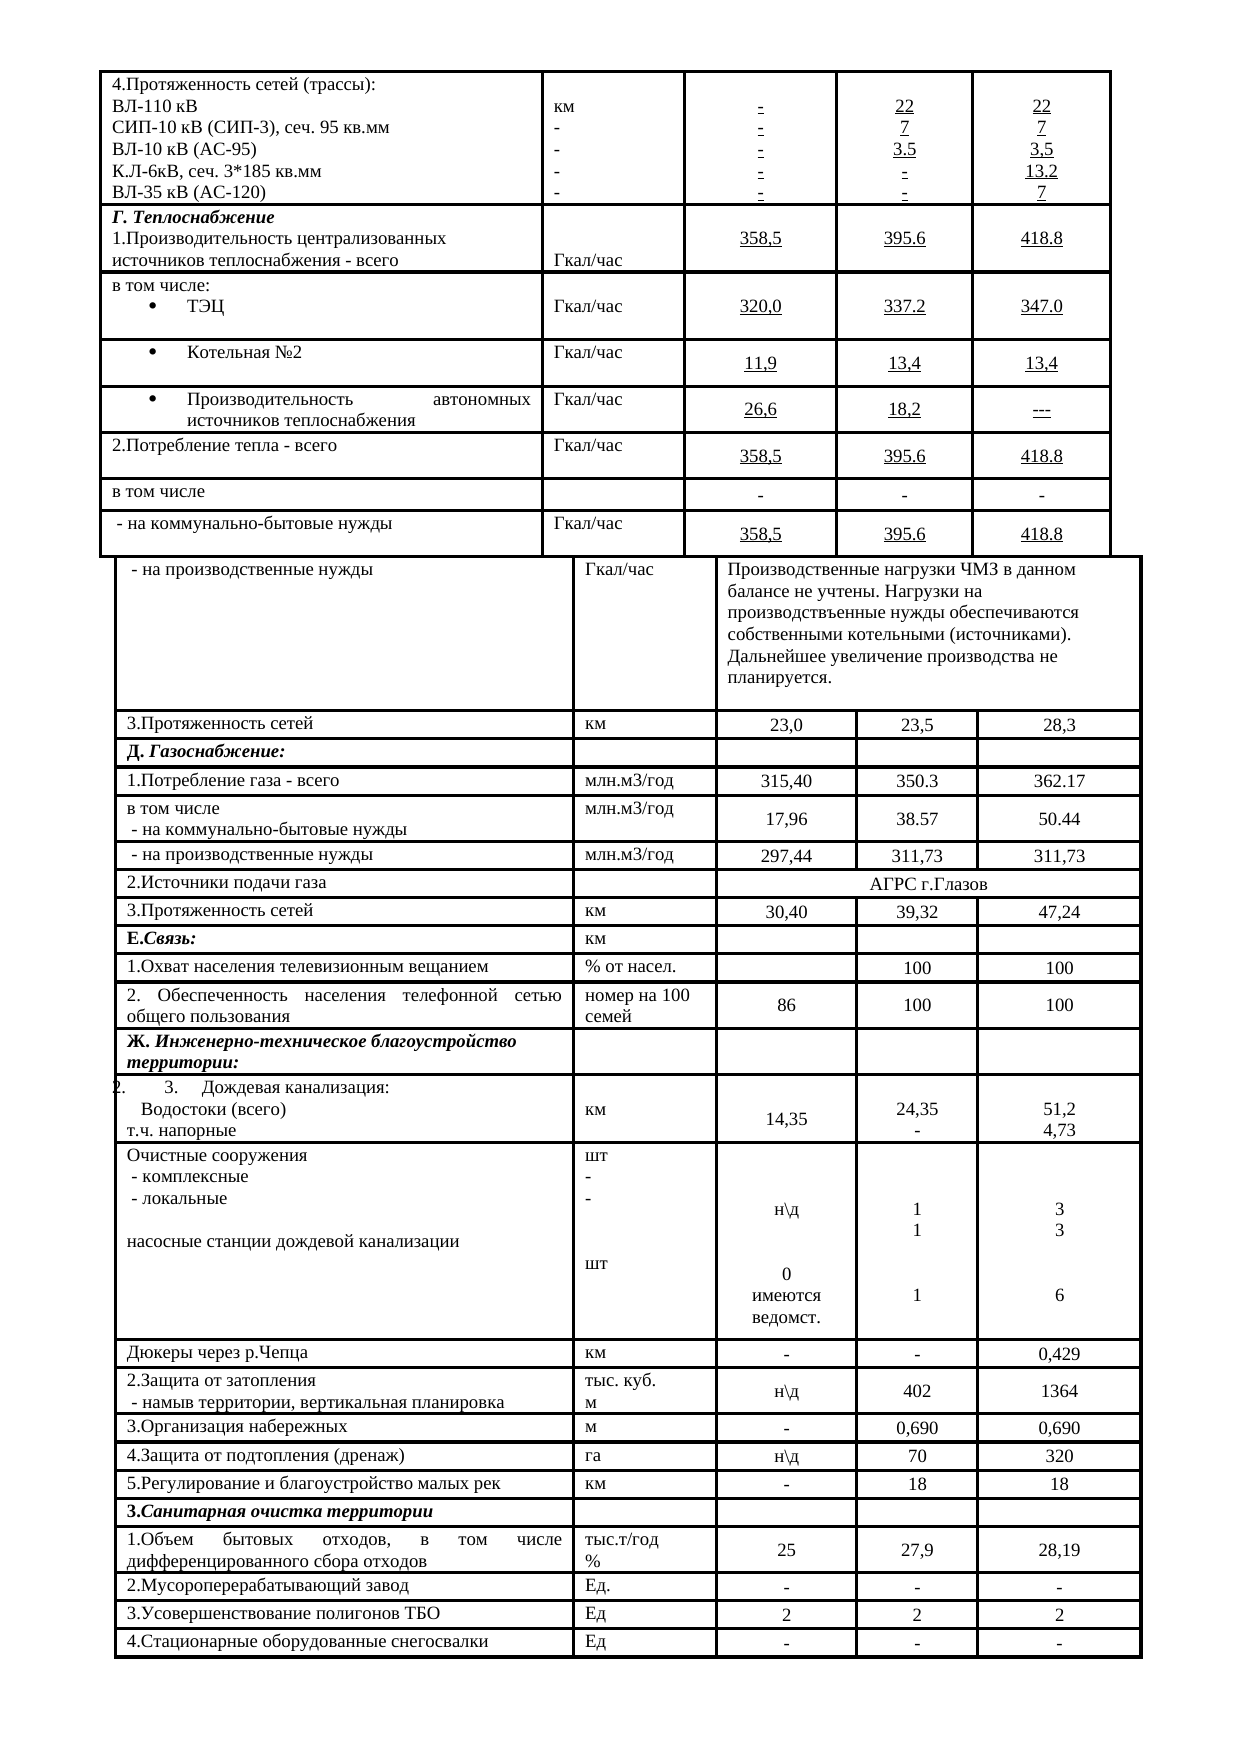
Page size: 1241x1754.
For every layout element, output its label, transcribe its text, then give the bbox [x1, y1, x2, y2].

table_cell Гкал/час [544, 434, 683, 477]
table_cell - - - - - [686, 73, 835, 203]
table_cell - [858, 1341, 976, 1366]
table_cell 418.8 [974, 206, 1109, 270]
table_cell 2 [718, 1602, 855, 1627]
table_cell 337.2 [838, 274, 971, 338]
table_cell [979, 927, 1139, 952]
table_cell 2.Защита от затопления - намыв территории, вертикальная планировка [117, 1369, 572, 1412]
table_cell [858, 1030, 976, 1073]
table_cell 418.8 [974, 512, 1109, 555]
table_cell - [979, 1574, 1139, 1599]
table_cell 358,5 [686, 434, 835, 477]
table_cell 100 [979, 955, 1139, 980]
table_cell 18 [858, 1472, 976, 1497]
table_cell 1364 [979, 1369, 1139, 1412]
table_cell 86 [718, 984, 855, 1027]
table_cell [979, 1500, 1139, 1525]
table_cell 38.57 [858, 797, 976, 840]
table_cell Дождевая канализация: Водостоки (всего) т.ч. напорные [117, 1076, 572, 1141]
table_cell 0,690 [979, 1415, 1139, 1440]
table_cell [575, 871, 715, 896]
table_cell 23,0 [718, 712, 855, 737]
table_cell 100 [858, 984, 976, 1027]
table_cell - [979, 1630, 1139, 1655]
table_cell 311,73 [979, 843, 1139, 868]
table_cell 27,9 [858, 1528, 976, 1571]
table_cell Гкал/час [575, 558, 715, 709]
table_cell 0,429 [979, 1341, 1139, 1366]
table_cell - [838, 480, 971, 509]
table_cell Гкал/час [544, 341, 683, 384]
table_cell 39,32 [858, 899, 976, 924]
table_cell 70 [858, 1444, 976, 1468]
table_cell Гкал/час [544, 388, 683, 431]
table_cell 25 [718, 1528, 855, 1571]
table_cell 30,40 [718, 899, 855, 924]
table_cell 28,19 [979, 1528, 1139, 1571]
table_cell --- [974, 388, 1109, 431]
table_cell [575, 1030, 715, 1073]
table_cell км [575, 1341, 715, 1366]
table_cell Ж. Инженерно-техническое благоустройство территории: [117, 1030, 572, 1073]
table_cell 5.Регулирование и благоустройство малых рек [117, 1472, 572, 1497]
table_cell 418.8 [974, 434, 1109, 477]
table_cell [718, 1500, 855, 1525]
table_cell - [718, 1630, 855, 1655]
table_cell - [686, 480, 835, 509]
table_cell - [718, 1415, 855, 1440]
table_cell Ед. [575, 1574, 715, 1599]
table_cell шт - - шт [575, 1144, 715, 1338]
table_cell 362.17 [979, 769, 1139, 793]
table_cell Производительность автономных источников теплоснабжения [102, 388, 541, 431]
table_cell [858, 927, 976, 952]
table_cell км [575, 712, 715, 737]
table_cell [979, 1030, 1139, 1073]
table_cell [575, 1500, 715, 1525]
table_cell 13,4 [838, 341, 971, 384]
table_cell - [718, 1574, 855, 1599]
table_cell 51,2 4,73 [979, 1076, 1139, 1141]
table_cell [858, 740, 976, 765]
table_cell млн.м3/год [575, 843, 715, 868]
table_cell - [718, 1472, 855, 1497]
table_cell 22 7 3.5 - - [838, 73, 971, 203]
table_cell 4.Протяженность сетей (трассы): ВЛ-110 кВ СИП-10 кВ (СИП-3), сеч. 95 кв.мм ВЛ-10 кВ (АС-95) К.Л-6кВ, сеч. 3*185 кв.мм ВЛ-35 кВ (АС-120) [102, 73, 541, 203]
table_cell тыс.т/год % [575, 1528, 715, 1571]
table_cell км [575, 899, 715, 924]
table_cell 22 7 3,5 13.2 7 [974, 73, 1109, 203]
table_cell [544, 480, 683, 509]
table_cell 1.Охват населения телевизионным вещанием [117, 955, 572, 980]
table_cell 100 [858, 955, 976, 980]
table_cell Дюкеры через р.Чепца [117, 1341, 572, 1366]
table_cell Ед [575, 1602, 715, 1627]
table_cell км - - - - [544, 73, 683, 203]
table_cell 1 1 1 [858, 1144, 976, 1338]
table_cell [718, 740, 855, 765]
table_cell 2.Потребление тепла - всего [102, 434, 541, 477]
table_cell 297,44 [718, 843, 855, 868]
table_cell Котельная №2 [102, 341, 541, 384]
table_cell 2 [979, 1602, 1139, 1627]
table_cell 320 [979, 1444, 1139, 1468]
table_cell млн.м3/год [575, 797, 715, 840]
table_cell 395.6 [838, 512, 971, 555]
table_cell 18,2 [838, 388, 971, 431]
table_cell Ед [575, 1630, 715, 1655]
table_cell км [575, 1076, 715, 1141]
table_cell 3.Усовершенствование полигонов ТБО [117, 1602, 572, 1627]
table_cell Е.Связь: [117, 927, 572, 952]
table_cell км [575, 1472, 715, 1497]
table_cell [718, 927, 855, 952]
table_cell 3 3 6 [979, 1144, 1139, 1338]
table_cell - на производственные нужды [117, 558, 572, 709]
table_cell 358,5 [686, 512, 835, 555]
table_cell [718, 1030, 855, 1073]
table_cell 14,35 [718, 1076, 855, 1141]
table_cell 13,4 [974, 341, 1109, 384]
table_cell 1.Потребление газа - всего [117, 769, 572, 793]
table_cell в том числе: ТЭЦ [102, 274, 541, 338]
table_cell н\д [718, 1444, 855, 1468]
table_cell - на коммунально-бытовые нужды [102, 512, 541, 555]
table_cell - [858, 1574, 976, 1599]
table_cell Гкал/час [544, 512, 683, 555]
table_cell 17,96 [718, 797, 855, 840]
table_cell в том числе [102, 480, 541, 509]
table_cell [718, 955, 855, 980]
table_cell км [575, 927, 715, 952]
table_cell 2.Мусороперерабатывающий завод [117, 1574, 572, 1599]
table_cell 0,690 [858, 1415, 976, 1440]
table_cell 315,40 [718, 769, 855, 793]
table_cell 347.0 [974, 274, 1109, 338]
table_cell млн.м3/год [575, 769, 715, 793]
table_cell Г. Теплоснабжение 1.Производительность централизованных источников теплоснабжения - всего [102, 206, 541, 270]
table_cell Производственные нагрузки ЧМЗ в данном балансе не учтены. Нагрузки на производствъенные нужды обеспечиваются собственными котельными (источниками). Дальнейшее увеличение производства не планируется. [718, 558, 1139, 709]
table_cell 3.Организация набережных [117, 1415, 572, 1440]
table_cell Очистные сооружения - комплексные - локальные насосные станции дождевой канализации [117, 1144, 572, 1338]
table_cell 23,5 [858, 712, 976, 737]
table_cell [858, 1500, 976, 1525]
table_cell [979, 740, 1139, 765]
table_cell - на производственные нужды [117, 843, 572, 868]
table_cell 358,5 [686, 206, 835, 270]
table_cell АГРС г.Глазов [718, 871, 1139, 896]
table_cell 402 [858, 1369, 976, 1412]
table_cell - [718, 1341, 855, 1366]
table_cell 395.6 [838, 434, 971, 477]
table_cell 3.Санитарная очистка территории [117, 1500, 572, 1525]
table_cell 3.Протяженность сетей [117, 899, 572, 924]
table_cell 100 [979, 984, 1139, 1027]
table_cell 320,0 [686, 274, 835, 338]
table_cell Гкал/час [544, 274, 683, 338]
table_cell 2.Источники подачи газа [117, 871, 572, 896]
table_cell м [575, 1415, 715, 1440]
table_cell номер на 100 семей [575, 984, 715, 1027]
table_cell 50.44 [979, 797, 1139, 840]
table_cell тыс. куб. м [575, 1369, 715, 1412]
table_cell в том числе - на коммунально-бытовые нужды [117, 797, 572, 840]
table_cell 1.Объем бытовых отходов, в том числе дифференцированного сбора отходов [117, 1528, 572, 1571]
table_cell 4.Стационарные оборудованные снегосвалки [117, 1630, 572, 1655]
table_cell - [858, 1630, 976, 1655]
table_cell 350.3 [858, 769, 976, 793]
table_cell 47,24 [979, 899, 1139, 924]
table_cell 26,6 [686, 388, 835, 431]
table_cell [575, 740, 715, 765]
table_cell н\д 0 имеются ведомст. [718, 1144, 855, 1338]
table_cell 395.6 [838, 206, 971, 270]
table_cell 2 [858, 1602, 976, 1627]
table_cell 4.Защита от подтопления (дренаж) [117, 1444, 572, 1468]
table_cell 11,9 [686, 341, 835, 384]
table_cell 18 [979, 1472, 1139, 1497]
table_cell 28,3 [979, 712, 1139, 737]
table_cell Д. Газоснабжение: [117, 740, 572, 765]
table_cell н\д [718, 1369, 855, 1412]
table_cell - [974, 480, 1109, 509]
table_cell 24,35 - [858, 1076, 976, 1141]
table_cell 2. Обеспеченность населения телефонной сетью общего пользования [117, 984, 572, 1027]
table_cell 3.Протяженность сетей [117, 712, 572, 737]
table_cell 311,73 [858, 843, 976, 868]
table_cell га [575, 1444, 715, 1468]
table_cell % от насел. [575, 955, 715, 980]
table_cell Гкал/час [544, 206, 683, 270]
